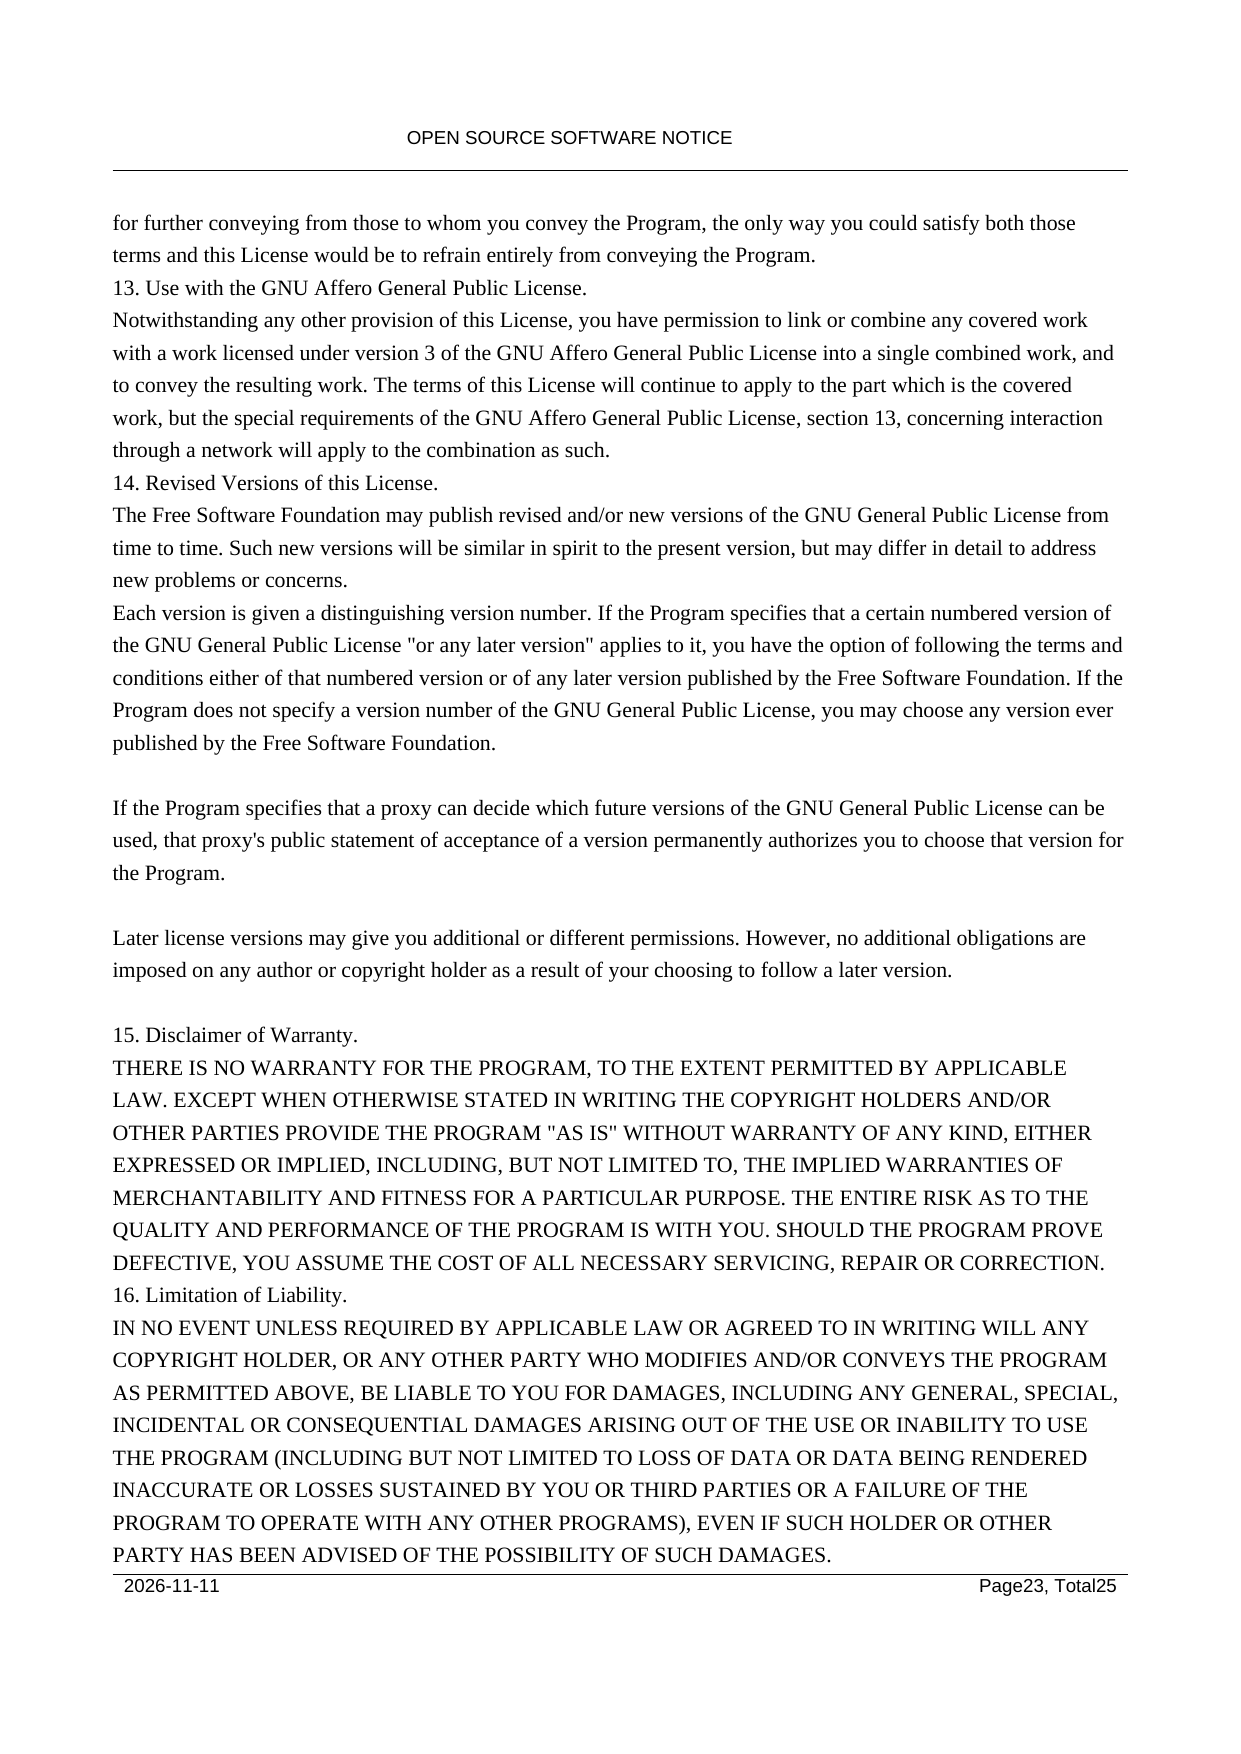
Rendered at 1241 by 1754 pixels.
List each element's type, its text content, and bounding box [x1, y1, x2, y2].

text 14. Revised Versions of this License. [112, 466, 1128, 499]
text Each version is given a distinguishing version number. If the Program specifies that a certain numbered version of the GNU General Public License "or any later version" applies to it, you have the option of following the terms and conditions either of that numbered version or of any later version published by the Free Software Foundation. If the Program does not specify a version number of the GNU General Public License, you may choose any version ever published by the Free Software Foundation. [112, 596, 1128, 759]
text 13. Use with the GNU Affero General Public License. [112, 271, 1128, 304]
text The Free Software Foundation may publish revised and/or new versions of the GNU General Public License from time to time. Such new versions will be similar in spirit to the present version, but may differ in detail to address new problems or concerns. [112, 499, 1128, 596]
text THERE IS NO WARRANTY FOR THE PROGRAM, TO THE EXTENT PERMITTED BY APPLICABLE LAW. EXCEPT WHEN OTHERWISE STATED IN WRITING THE COPYRIGHT HOLDERS AND/OR OTHER PARTIES PROVIDE THE PROGRAM "AS IS" WITHOUT WARRANTY OF ANY KIND, EITHER EXPRESSED OR IMPLIED, INCLUDING, BUT NOT LIMITED TO, THE IMPLIED WARRANTIES OF MERCHANTABILITY AND FITNESS FOR A PARTICULAR PURPOSE. THE ENTIRE RISK AS TO THE QUALITY AND PERFORMANCE OF THE PROGRAM IS WITH YOU. SHOULD THE PROGRAM PROVE DEFECTIVE, YOU ASSUME THE COST OF ALL NECESSARY SERVICING, REPAIR OR CORRECTION. [112, 1051, 1128, 1279]
text 16. Limitation of Liability. [112, 1279, 1128, 1311]
text IN NO EVENT UNLESS REQUIRED BY APPLICABLE LAW OR AGREED TO IN WRITING WILL ANY COPYRIGHT HOLDER, OR ANY OTHER PARTY WHO MODIFIES AND/OR CONVEYS THE PROGRAM AS PERMITTED ABOVE, BE LIABLE TO YOU FOR DAMAGES, INCLUDING ANY GENERAL, SPECIAL, INCIDENTAL OR CONSEQUENTIAL DAMAGES ARISING OUT OF THE USE OR INABILITY TO USE THE PROGRAM (INCLUDING BUT NOT LIMITED TO LOSS OF DATA OR DATA BEING RENDERED INACCURATE OR LOSSES SUSTAINED BY YOU OR THIRD PARTIES OR A FAILURE OF THE PROGRAM TO OPERATE WITH ANY OTHER PROGRAMS), EVEN IF SUCH HOLDER OR OTHER PARTY HAS BEEN ADVISED OF THE POSSIBILITY OF SUCH DAMAGES. [112, 1311, 1128, 1571]
text Later license versions may give you additional or different permissions. However, no additional obligations are imposed on any author or copyright holder as a result of your choosing to follow a later version. [112, 921, 1128, 986]
text If the Program specifies that a proxy can decide which future versions of the GNU General Public License can be used, that proxy's public statement of acceptance of a version permanently authorizes you to choose that version for the Program. [112, 791, 1128, 889]
text 15. Disclaimer of Warranty. [112, 1019, 1128, 1051]
text Notwithstanding any other provision of this License, you have permission to link or combine any covered work with a work licensed under version 3 of the GNU Affero General Public License into a single combined work, and to convey the resulting work. The terms of this License will continue to apply to the part which is the covered work, but the special requirements of the GNU Affero General Public License, section 13, concerning interaction through a network will apply to the combination as such. [112, 304, 1128, 466]
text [112, 206, 1128, 271]
